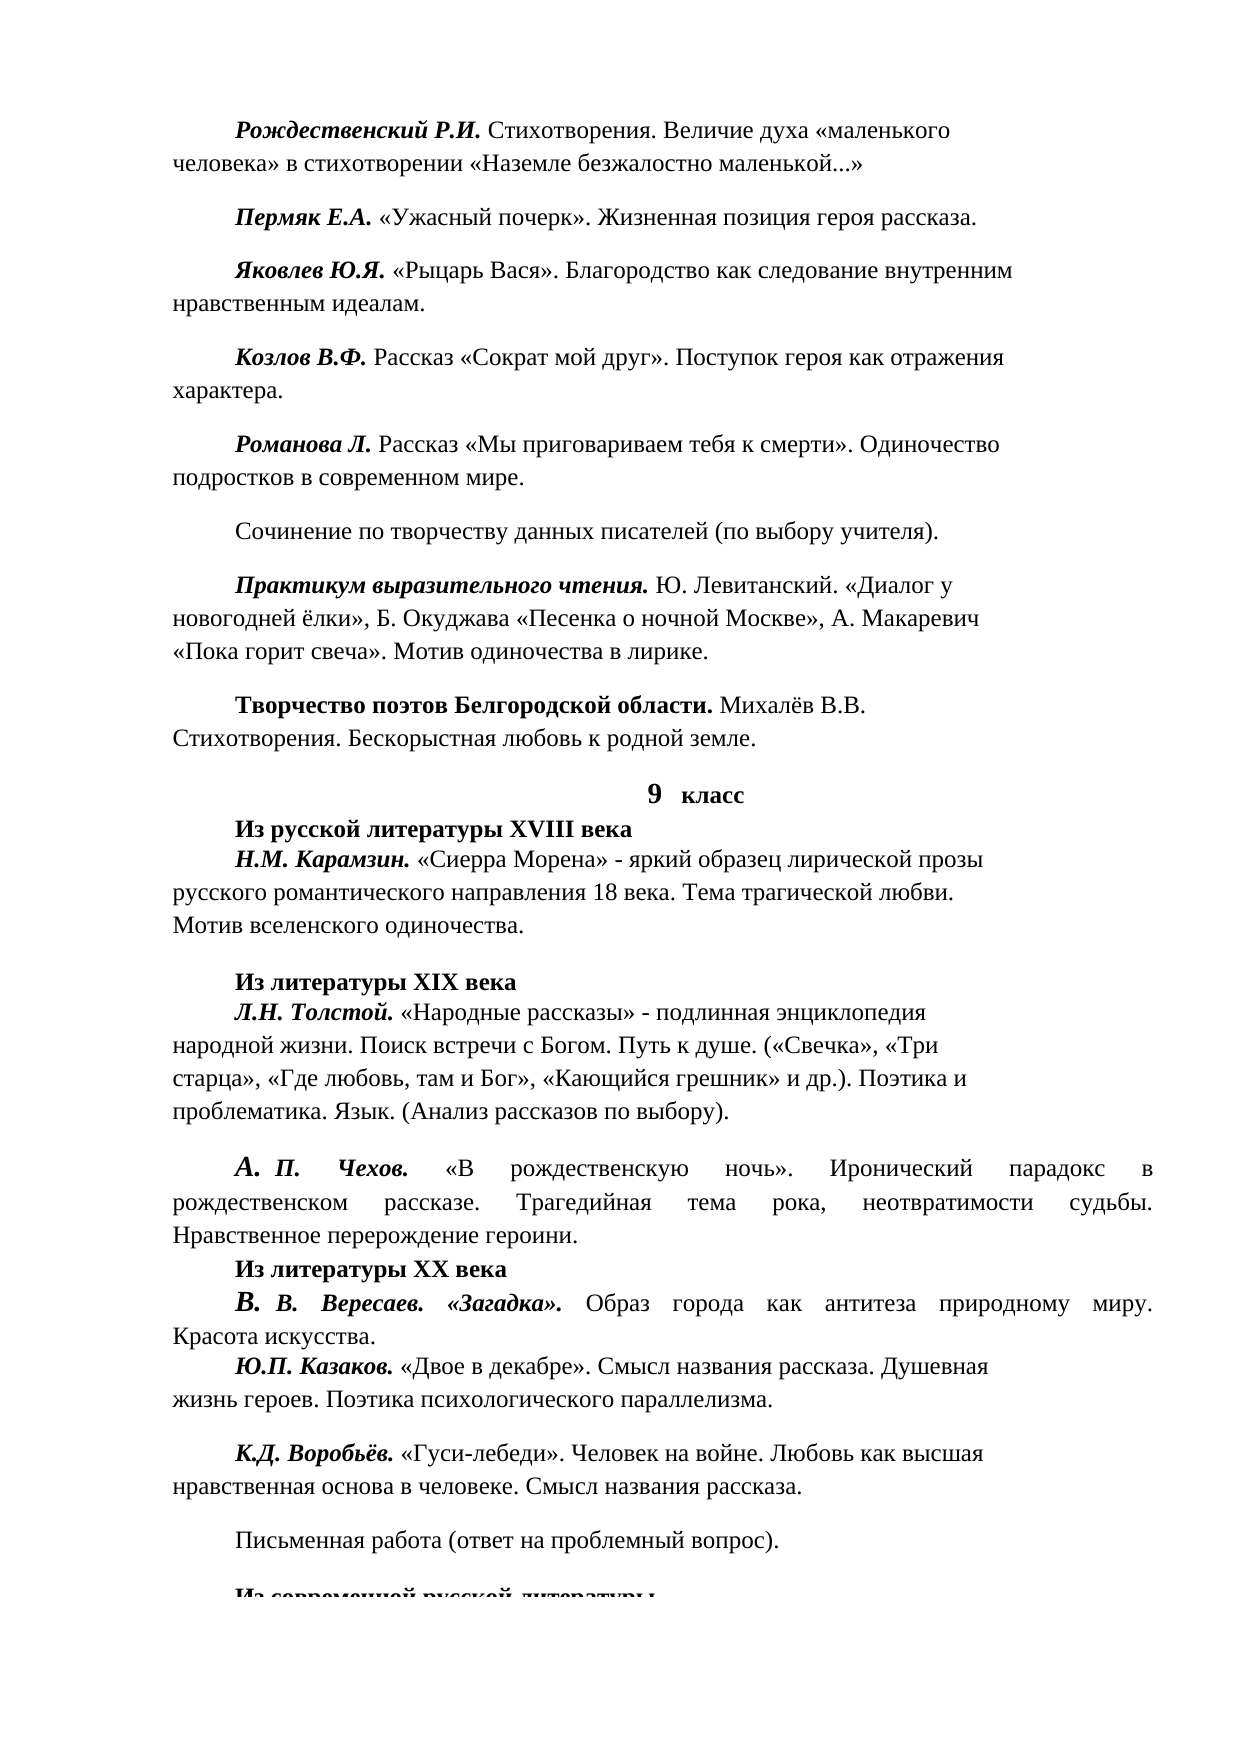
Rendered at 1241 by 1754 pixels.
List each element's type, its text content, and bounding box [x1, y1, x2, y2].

text Сочинение по творчеству данных писателей (по выбору учителя). [172, 516, 1154, 545]
text К.Д. Воробьёв. «Гуси-лебеди». Человек на войне. Любовь как высшая нравственная основа в человеке. Смысл названия рассказа. [172, 1438, 1154, 1500]
text Из современной русской литературы [172, 1579, 1154, 1597]
text Яковлев Ю.Я. «Рыцарь Вася». Благородство как следование внутренним нравственным идеалам. [172, 255, 1154, 317]
text Творчество поэтов Белгородской области. Михалёв В.В. Стихотворения. Бескорыстная любовь к родной земле. [172, 690, 1154, 752]
text Н.М. Карамзин. «Сиерра Морена» - яркий образец лирической прозы русского романтического направления 18 века. Тема трагической любви. Мотив вселенского одиночества. [172, 844, 1154, 938]
text Пермяк Е.А. «Ужасный почерк». Жизненная позиция героя рассказа. [172, 202, 1154, 230]
text Ю.П. Казаков. «Двое в декабре». Смысл названия рассказа. Душевная жизнь героев. Поэтика психологического параллелизма. [172, 1351, 1154, 1413]
list В. Вересаев. «Загадка». Образ города как антитеза природному миру. Красота искусства. [172, 1284, 1154, 1351]
list П. Чехов. «В рождественскую ночь». Иронический парадокс в рождественском рассказе. Трагедийная тема рока, неотвратимости судьбы. Нравственное перерождение героини. [172, 1150, 1154, 1251]
list класс [647, 777, 1154, 810]
text Рождественский Р.И. Стихотворения. Величие духа «маленького человека» в стихотворении «Наземле безжалостно маленькой...» [172, 115, 1154, 176]
text Письменная работа (ответ на проблемный вопрос). [172, 1525, 1154, 1554]
text Из русской литературы XVIII века [172, 810, 1154, 844]
text Практикум выразительного чтения. Ю. Левитанский. «Диалог у новогодней ёлки», Б. Окуджава «Песенка о ночной Москве», А. Макаревич «Пока горит свеча». Мотив одиночества в лирике. [172, 570, 1154, 665]
text Козлов В.Ф. Рассказ «Сократ мой друг». Поступок героя как отражения характера. [172, 342, 1154, 404]
text Из литературы XX века [172, 1251, 1154, 1284]
text Л.Н. Толстой. «Народные рассказы» - подлинная энциклопедия народной жизни. Поиск встречи с Богом. Путь к душе. («Свечка», «Три старца», «Где любовь, там и Бог», «Кающийся грешник» и др.). Поэтика и проблематика. Язык. (Анализ рассказов по выбору). [172, 997, 1154, 1125]
text Романова Л. Рассказ «Мы приговариваем тебя к смерти». Одиночество подростков в современном мире. [172, 429, 1154, 491]
text Из литературы XIX века [172, 964, 1154, 997]
